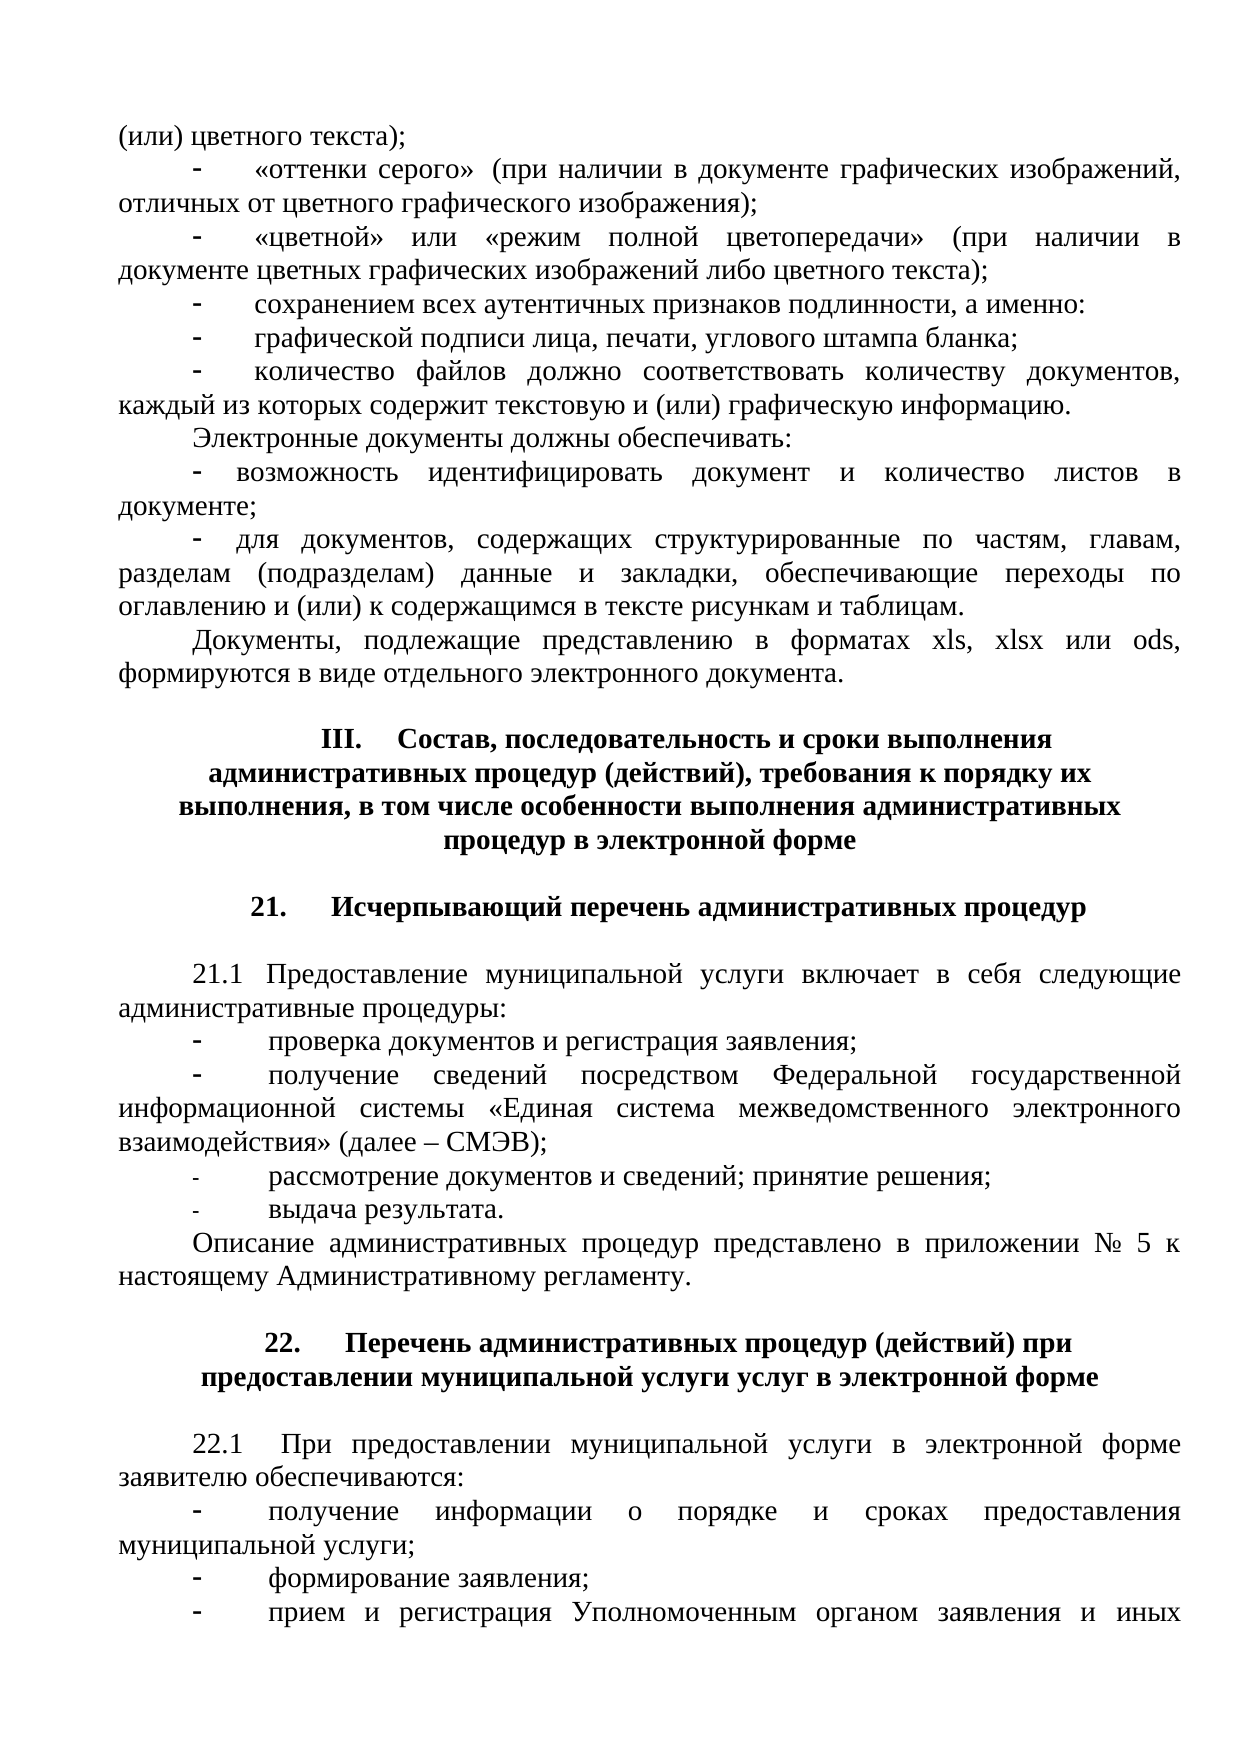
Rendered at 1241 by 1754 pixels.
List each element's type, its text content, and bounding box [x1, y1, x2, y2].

list выдача результата. [118, 1191, 1181, 1225]
list «цветной» или «режим полной цветопередачи» (при наличии в документе цветных графических изображений либо цветного текста); [118, 219, 1181, 286]
text Документы, подлежащие представлению в форматах xls, xlsx или ods, формируются в виде отдельного электронного документа. [118, 622, 1181, 689]
list Предоставление муниципальной услуги включает в себя следующие административные процедуры: [118, 956, 1181, 1023]
list возможность идентифицировать документ и количество листов в документе; [118, 454, 1181, 521]
text Электронные документы должны обеспечивать: [118, 421, 1181, 454]
list получение информации о порядке и сроках предоставления муниципальной услуги; [118, 1493, 1181, 1560]
subtitle Перечень административных процедур (действий) при предоставлении муниципальной услуги услуг в электронной форме [118, 1325, 1181, 1392]
text Описание административных процедур представлено в приложении № 5 к настоящему Административному регламенту. [118, 1225, 1181, 1292]
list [118, 118, 1181, 152]
list При предоставлении муниципальной услуги в электронной форме заявителю обеспечиваются: [118, 1426, 1181, 1493]
list получение сведений посредством Федеральной государственной информационной системы «Единая система межведомственного электронного взаимодействия» (далее – СМЭВ); [118, 1057, 1181, 1158]
list проверка документов и регистрация заявления; [118, 1023, 1181, 1057]
list количество файлов должно соответствовать количеству документов, каждый из которых содержит текстовую и (или) графическую информацию. [118, 353, 1181, 421]
list «оттенки серого» (при наличии в документе графических изображений, отличных от цветного графического изображения); [118, 152, 1181, 219]
list графической подписи лица, печати, углового штампа бланка; [118, 320, 1181, 353]
list сохранением всех аутентичных признаков подлинности, а именно: [118, 286, 1181, 320]
subtitle Состав, последовательность и сроки выполнения административных процедур (действий), требования к порядку их выполнения, в том числе особенности выполнения административных процедур в электронной форме [118, 721, 1181, 856]
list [118, 1594, 1181, 1628]
list рассмотрение документов и сведений; принятие решения; [118, 1158, 1181, 1191]
subtitle Исчерпывающий перечень административных процедур [118, 889, 1181, 923]
list формирование заявления; [118, 1560, 1181, 1594]
list для документов, содержащих структурированные по частям, главам, разделам (подразделам) данные и закладки, обеспечивающие переходы по оглавлению и (или) к содержащимся в тексте рисункам и таблицам. [118, 521, 1181, 622]
